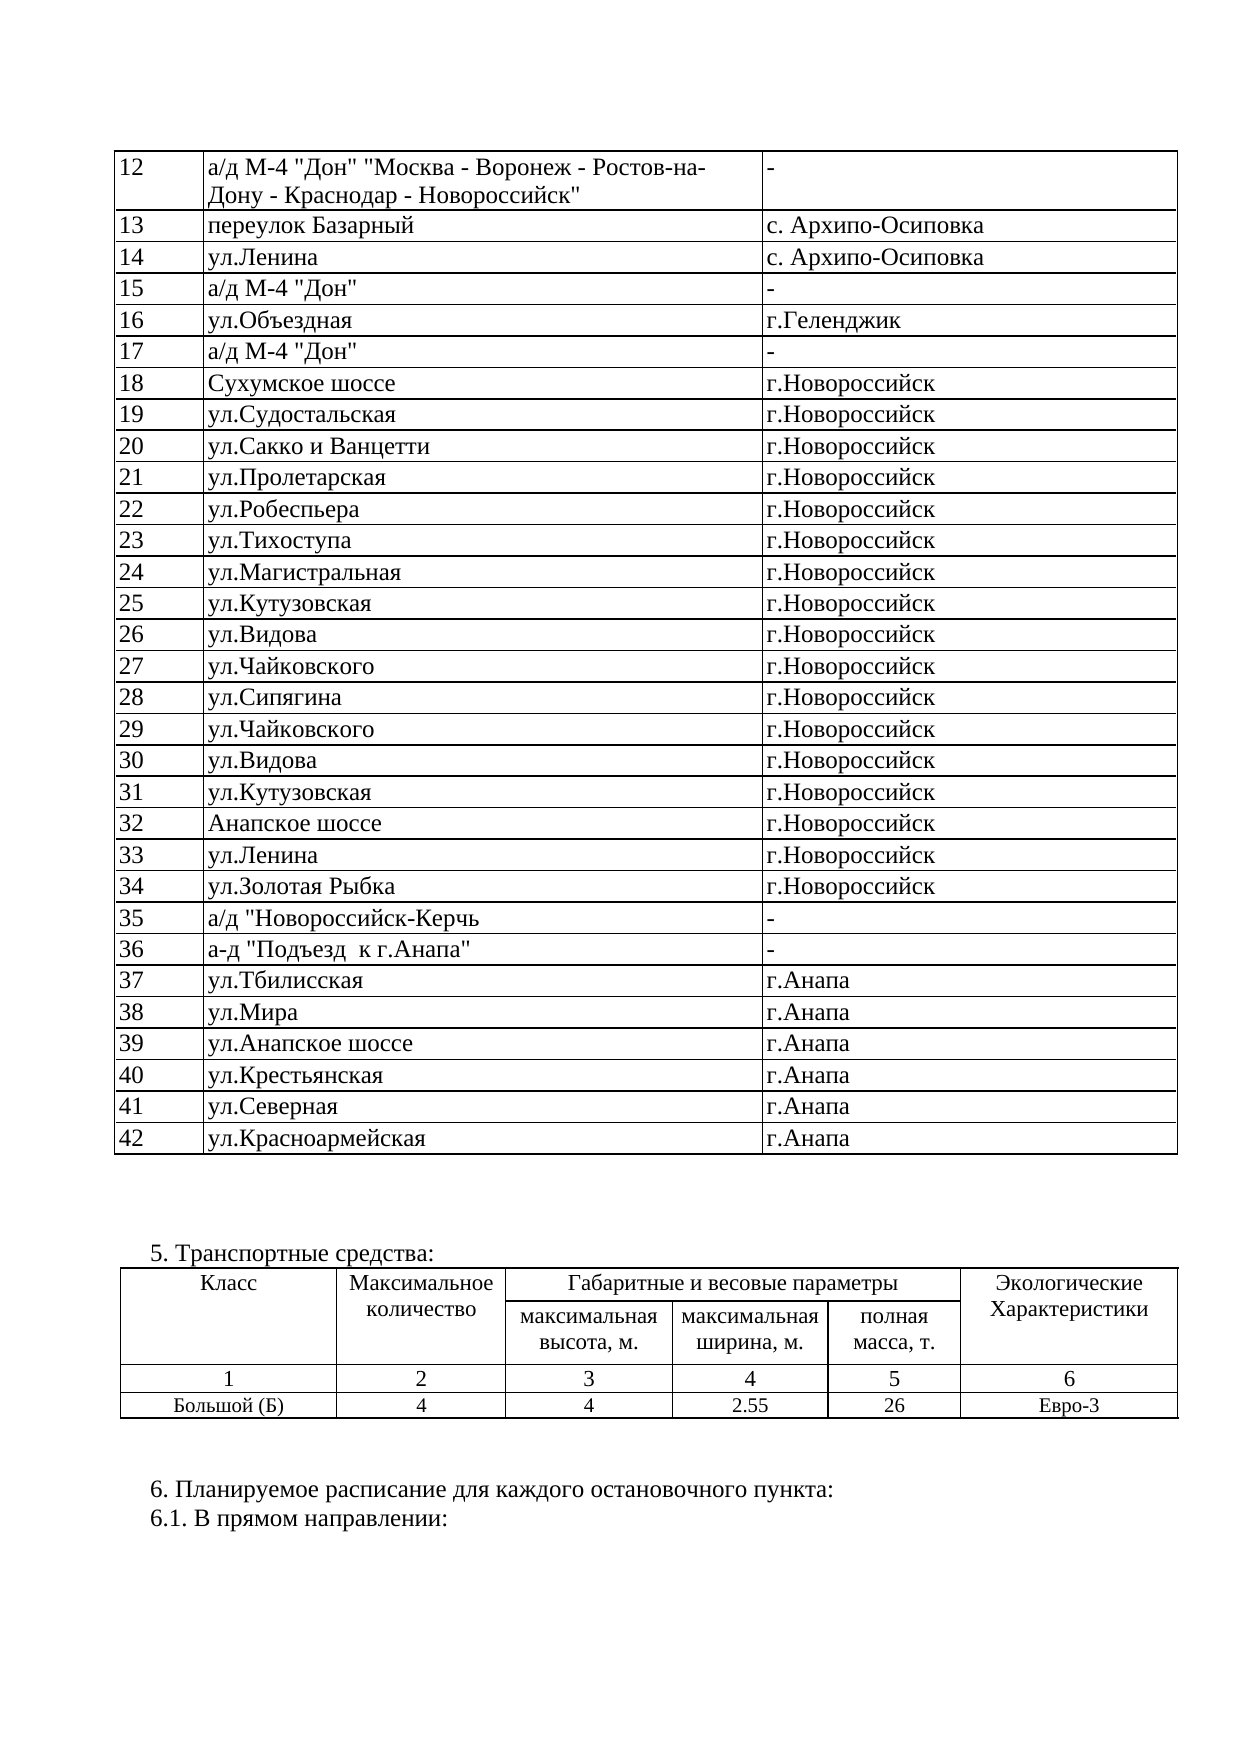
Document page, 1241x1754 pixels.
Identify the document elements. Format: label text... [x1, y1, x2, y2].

table_cell 6 [961, 1365, 1177, 1392]
table_cell 23 [115, 525, 203, 555]
table_cell 30 [115, 745, 203, 775]
table_cell ул.Сипягина [204, 683, 762, 712]
table_cell 41 [115, 1091, 203, 1121]
table_cell ул.Пролетарская [204, 462, 762, 492]
table_cell 4 [506, 1393, 672, 1417]
table_cell г.Новороссийск [763, 461, 1177, 492]
table_cell г.Анапа [763, 996, 1177, 1027]
table_cell Анапское шоссе [204, 808, 762, 838]
table_cell ул.Мира [204, 997, 762, 1027]
table_cell 18 [115, 368, 203, 398]
table_cell ул.Анапское шоссе [204, 1029, 762, 1058]
table_cell а/д М-4 "Дон" [204, 337, 762, 366]
table_cell 34 [115, 871, 203, 901]
table_cell 20 [115, 430, 203, 461]
text 6.1. В прямом направлении: [150, 1503, 1090, 1531]
table_cell ул.Сакко и Ванцетти [204, 431, 762, 461]
table_cell г.Новороссийск [763, 650, 1177, 681]
table_cell 25 [115, 588, 203, 618]
table_cell 42 [115, 1123, 203, 1153]
table_cell 14 [115, 242, 203, 272]
table_cell 16 [115, 305, 203, 335]
table_header Габаритные и весовые параметры [506, 1269, 960, 1300]
table_cell с. Архипо-Осиповка [763, 209, 1177, 241]
table_header Максимальное количество [337, 1269, 505, 1364]
table_cell г.Геленджик [763, 304, 1177, 335]
table_cell ул.Красноармейская [204, 1123, 762, 1153]
table_cell 22 [115, 493, 203, 524]
table_cell г.Новороссийск [763, 744, 1177, 775]
table_cell 26 [829, 1393, 960, 1417]
table_cell 28 [115, 682, 203, 712]
table_cell 33 [115, 839, 203, 870]
table_cell ул.Видова [204, 620, 762, 649]
table_cell 13 [115, 210, 203, 241]
table_cell ул.Северная [204, 1092, 762, 1121]
table_cell - [763, 933, 1177, 964]
table_cell 4 [337, 1393, 505, 1417]
table_cell 5 [829, 1365, 960, 1392]
table_cell г.Анапа [763, 1121, 1177, 1153]
table_cell полная масса, т. [829, 1302, 960, 1364]
table_cell г.Новороссийск [763, 838, 1177, 870]
table_cell ул.Золотая Рыбка [204, 871, 762, 901]
table_cell ул.Судостальская [204, 400, 762, 429]
table_cell 27 [115, 651, 203, 681]
table_cell г.Новороссийск [763, 713, 1177, 744]
table_cell - [763, 152, 1177, 209]
table_cell г.Анапа [763, 1027, 1177, 1058]
table_cell с. Архипо-Осиповка [763, 241, 1177, 272]
table_cell 15 [115, 273, 203, 303]
table_cell ул.Тбилисская [204, 966, 762, 996]
table_cell г.Новороссийск [763, 587, 1177, 618]
table_cell - [763, 335, 1177, 366]
table_cell 3 [506, 1365, 672, 1392]
table_cell г.Новороссийск [763, 775, 1177, 807]
table_cell г.Новороссийск [763, 524, 1177, 555]
text 6. Планируемое расписание для каждого остановочного пункта: [150, 1474, 1090, 1503]
table_cell 39 [115, 1028, 203, 1058]
table_cell г.Анапа [763, 1059, 1177, 1090]
table_cell 1 [121, 1365, 336, 1392]
table_cell а-д "Подъезд к г.Анапа" [204, 934, 762, 964]
table_cell 2.55 [673, 1393, 827, 1417]
table_cell ул.Видова [204, 746, 762, 775]
table_cell г.Новороссийск [763, 429, 1177, 461]
table_cell 19 [115, 399, 203, 429]
text 5. Транспортные средства: [150, 1238, 1090, 1267]
table_cell 4 [673, 1365, 827, 1392]
table_cell г.Новороссийск [763, 807, 1177, 838]
table_cell г.Новороссийск [763, 492, 1177, 524]
table_cell 36 [115, 934, 203, 964]
table_cell ул.Чайковского [204, 651, 762, 681]
table_cell 29 [115, 714, 203, 744]
table_cell 17 [115, 336, 203, 366]
table_cell а/д М-4 "Дон" [204, 274, 762, 303]
table_cell г.Новороссийск [763, 555, 1177, 587]
table_header Экологические Характеристики [961, 1269, 1177, 1364]
table_header Класс [121, 1269, 336, 1364]
table_cell г.Новороссийск [763, 870, 1177, 901]
table_cell ул.Объездная [204, 305, 762, 335]
table_cell 40 [115, 1060, 203, 1090]
table_cell - [763, 272, 1177, 303]
table_cell Большой (Б) [121, 1393, 336, 1417]
table_cell - [763, 901, 1177, 933]
table_cell 37 [115, 965, 203, 996]
table_cell а/д М-4 "Дон" "Москва - Воронеж - Ростов-на-Дону - Краснодар - Новороссийск" [204, 152, 762, 209]
table_cell ул.Ленина [204, 840, 762, 870]
table_cell 31 [115, 776, 203, 807]
table_cell переулок Базарный [204, 211, 762, 241]
table_cell 21 [115, 462, 203, 492]
table_cell ул.Кутузовская [204, 588, 762, 618]
table_cell ул.Магистральная [204, 557, 762, 587]
table_cell ул.Тихоступа [204, 525, 762, 555]
table_cell 2 [337, 1365, 505, 1392]
table_cell 24 [115, 556, 203, 587]
table_cell 35 [115, 902, 203, 933]
table_cell 26 [115, 619, 203, 649]
table_cell ул.Ленина [204, 242, 762, 272]
table_cell 12 [115, 152, 203, 209]
table_cell а/д "Новороссийск-Керчь [204, 903, 762, 933]
table_cell 38 [115, 997, 203, 1027]
table_cell Сухумское шоссе [204, 368, 762, 398]
table_cell 32 [115, 808, 203, 838]
table_cell ул.Кутузовская [204, 777, 762, 807]
table_cell г.Новороссийск [763, 398, 1177, 429]
table_cell максимальная высота, м. [506, 1302, 672, 1364]
table_cell г.Новороссийск [763, 366, 1177, 398]
table_cell г.Новороссийск [763, 618, 1177, 649]
table_cell ул.Робеспьера [204, 494, 762, 524]
table_cell г.Анапа [763, 1090, 1177, 1121]
table_cell г.Анапа [763, 964, 1177, 996]
table_cell г.Новороссийск [763, 681, 1177, 712]
table_cell ул.Крестьянская [204, 1060, 762, 1090]
table_cell ул.Чайковского [204, 714, 762, 744]
table_cell Евро-3 [961, 1393, 1177, 1417]
table_cell максимальная ширина, м. [673, 1302, 827, 1364]
